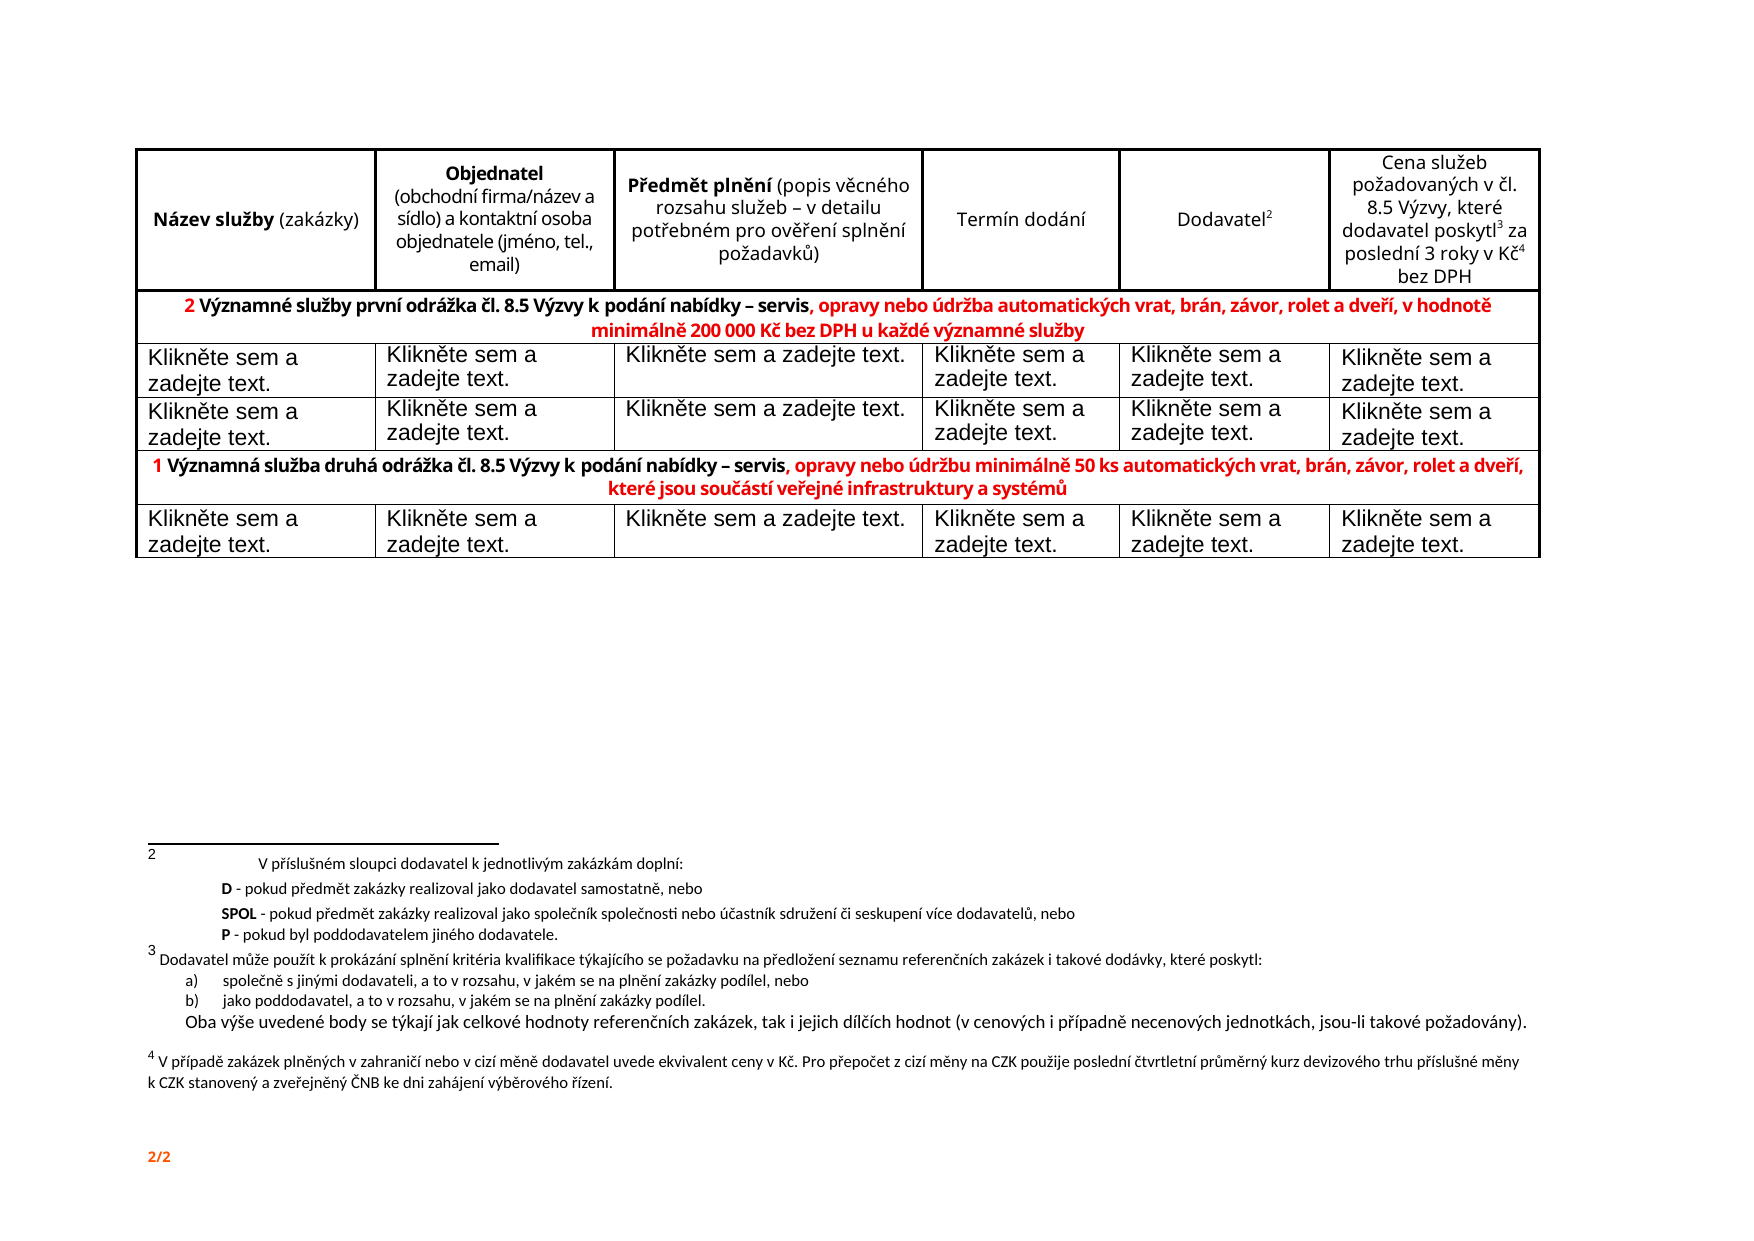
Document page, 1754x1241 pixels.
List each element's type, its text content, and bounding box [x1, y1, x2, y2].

table_cell 2 Významné služby první odrážka čl. 8.5 Výzvy k podání nabídky – servis, opravy nebo údržba automatických vrat, brán, závor, rolet a dveří, v hodnotě minimálně 200 000 Kč bez DPH u každé významné služby [138, 292, 1538, 343]
table_cell 1 Významná služba druhá odrážka čl. 8.5 Výzvy k podání nabídky – servis, opravy nebo údržbu minimálně 50 ks automatických vrat, brán, závor, rolet a dveří, které jsou součástí veřejné infrastruktury a systémů [138, 451, 1538, 503]
table_header Dodavatel [1121, 151, 1328, 289]
table_header Cena služeb požadovaných v čl. 8.5 Výzvy, které dodavatel poskytl za poslední 3 roky v Kč bez DPH [1331, 151, 1538, 289]
table_header Objednatel (obchodní firma/název a sídlo) a kontaktní osoba objednatele (jméno, tel., email) [377, 151, 613, 289]
table_header Předmět plnění (popis věcného rozsahu služeb – v detailu potřebném pro ověření splnění požadavků) [616, 151, 921, 289]
table_header Termín dodání [924, 151, 1118, 289]
table_header Název služby (zakázky) [138, 151, 374, 289]
